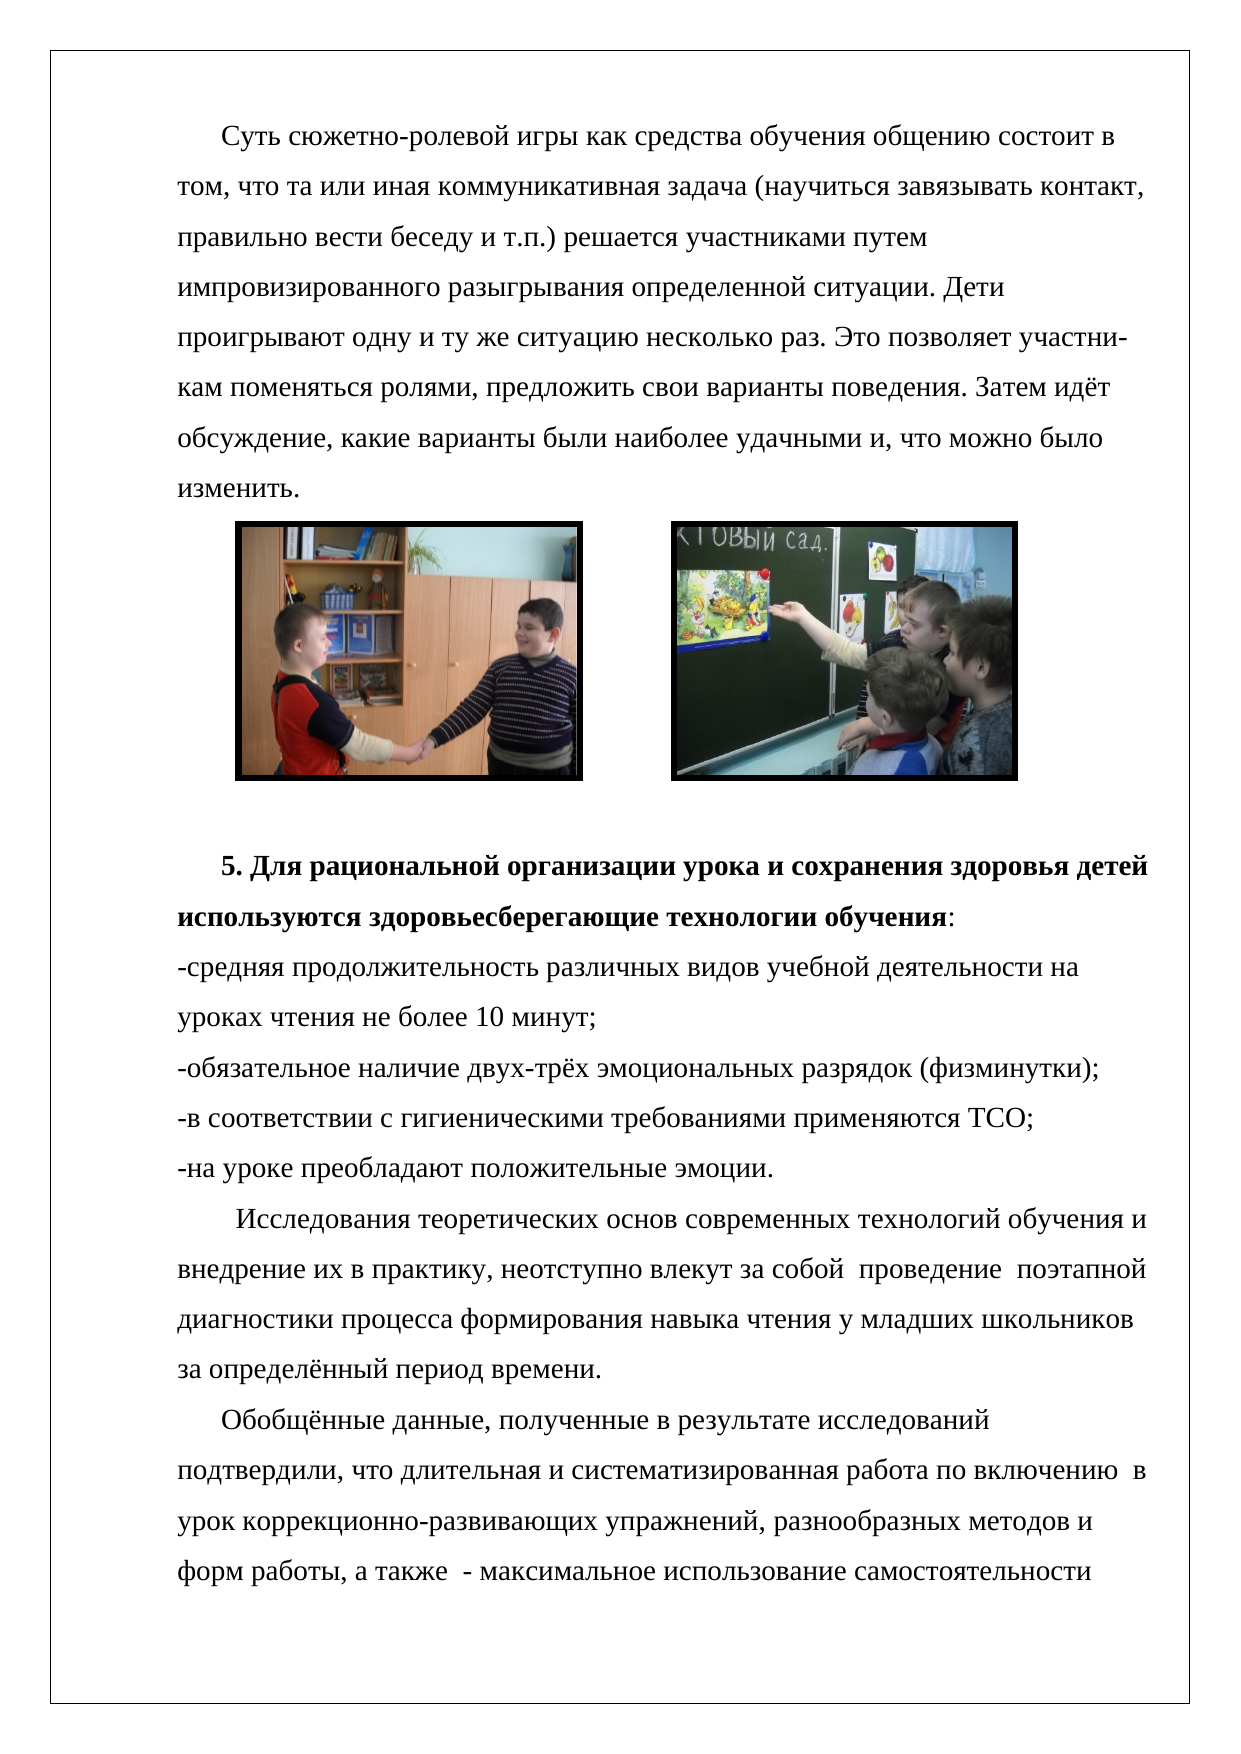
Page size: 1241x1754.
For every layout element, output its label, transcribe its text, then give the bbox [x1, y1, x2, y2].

text -обязательное наличие двух-трёх эмоциональных разрядок (физминутки); [177, 1050, 1152, 1083]
text -на уроке преобладают положительные эмоции. [177, 1150, 1152, 1184]
picture [677, 527, 1012, 775]
picture [242, 527, 577, 775]
text -в соответствии с гигиеническими требованиями применяются ТСО; [177, 1100, 1152, 1134]
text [177, 1402, 1152, 1586]
text -средняя продолжительность различных видов учебной деятельности на уроках чтения не более 10 минут; [177, 949, 1152, 1033]
text 5. Для рациональной организации урока и сохранения здоровья детей используются здоровьесберегающие технологии обучения: [177, 848, 1152, 932]
text Суть сюжетно-ролевой игры как средства обучения общению состоит в том, что та или иная коммуникативная задача (научиться завязывать контакт, правильно вести беседу и т.п.) решается участниками путем импровизированного разыгрывания определенной ситуации. Дети проигрывают одну и ту же ситуацию несколько раз. Это позволяет участникам поменяться ролями, предложить свои варианты поведения. Затем идёт обсуждение, какие варианты были наиболее удачными и, что можно было изменить. [177, 118, 1152, 504]
text Исследования теоретических основ современных технологий обучения и внедрение их в практику, неотступно влекут за собой проведение поэтапной диагностики процесса формирования навыка чтения у младших школьников за определённый период времени. [177, 1201, 1152, 1385]
